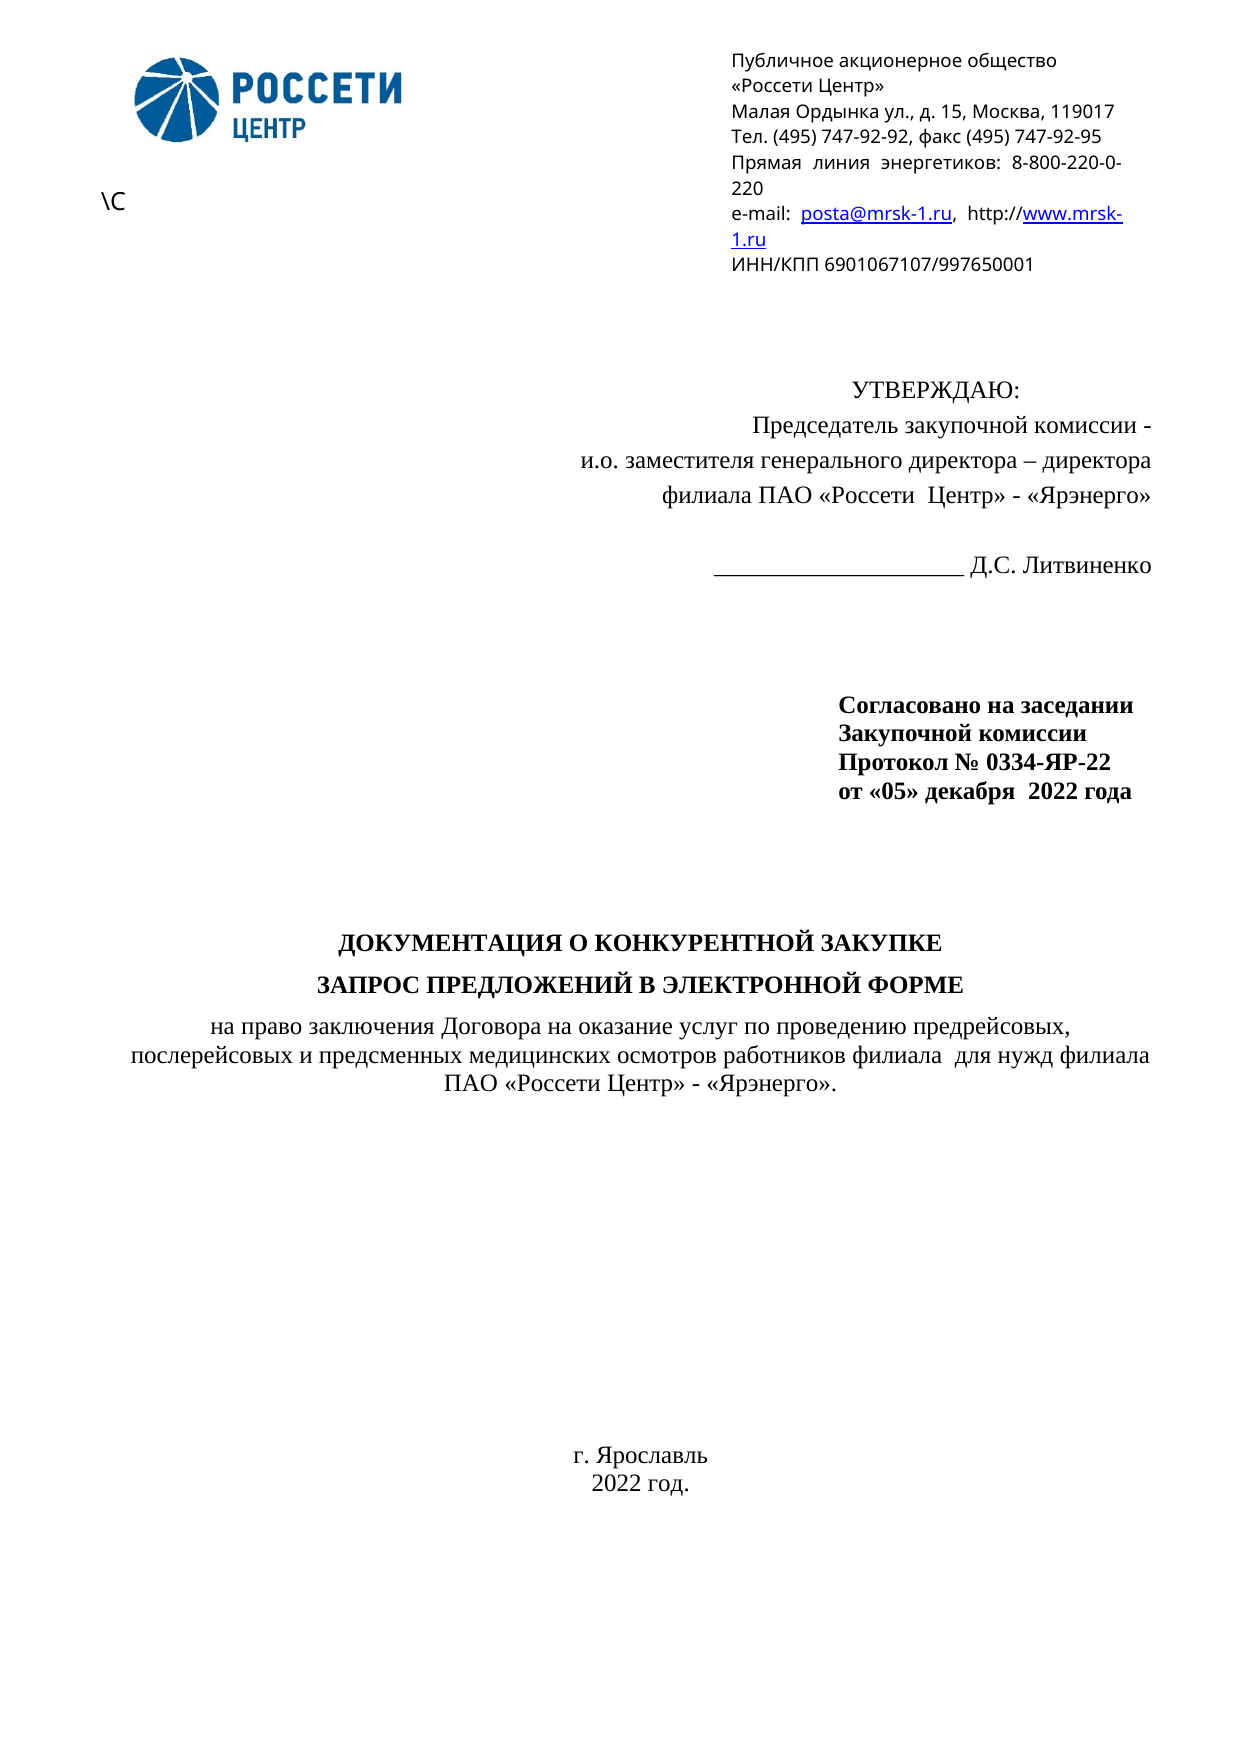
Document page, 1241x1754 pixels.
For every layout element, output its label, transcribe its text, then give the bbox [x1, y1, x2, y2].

text ДОКУМЕНТАЦИЯ О КОНКУРЕНТНОЙ ЗАКУПКЕ [129, 928, 1151, 957]
table_header Публичное акционерное общество «Россети Центр» Малая Ордынка ул., д. 15, Москва, 119017 Тел. (495) 747-92-92, факс (495) 747-92-95 Прямая линия энергетиков: 8-800-220-0-220 e-mail: posta@mrsk-1.ru, http://www.mrsk-1.ru ИНН/КПП 6901067107/997650001 [720, 47, 1133, 283]
text от «05» декабря 2022 года [838, 776, 1151, 805]
text Согласовано на заседании [838, 690, 1151, 718]
text ЗАПРОС ПРЕДЛОЖЕНИЙ В ЭЛЕКТРОННОЙ ФОРМЕ [129, 970, 1151, 998]
text филиала ПАО «Россети Центр» - «Ярэнерго» [129, 480, 1151, 508]
text на право заключения Договора на оказание услуг по проведению предрейсовых, послерейсовых и предсменных медицинских осмотров работников филиала для нужд филиала ПАО «Россети Центр» - «Ярэнерго». [129, 1011, 1151, 1097]
text ____________________ Д.С. Литвиненко [129, 550, 1151, 578]
text Закупочной комиссии [838, 718, 1151, 747]
text Протокол № 0334-ЯР-22 [838, 747, 1151, 776]
text и.о. заместителя генерального директора – директора [129, 445, 1151, 473]
text г. Ярославль 2022 год. [129, 1440, 1151, 1497]
table_header \С [129, 47, 720, 283]
text УТВЕРЖДАЮ: [720, 375, 1151, 403]
text Председатель закупочной комиссии - [129, 410, 1151, 438]
